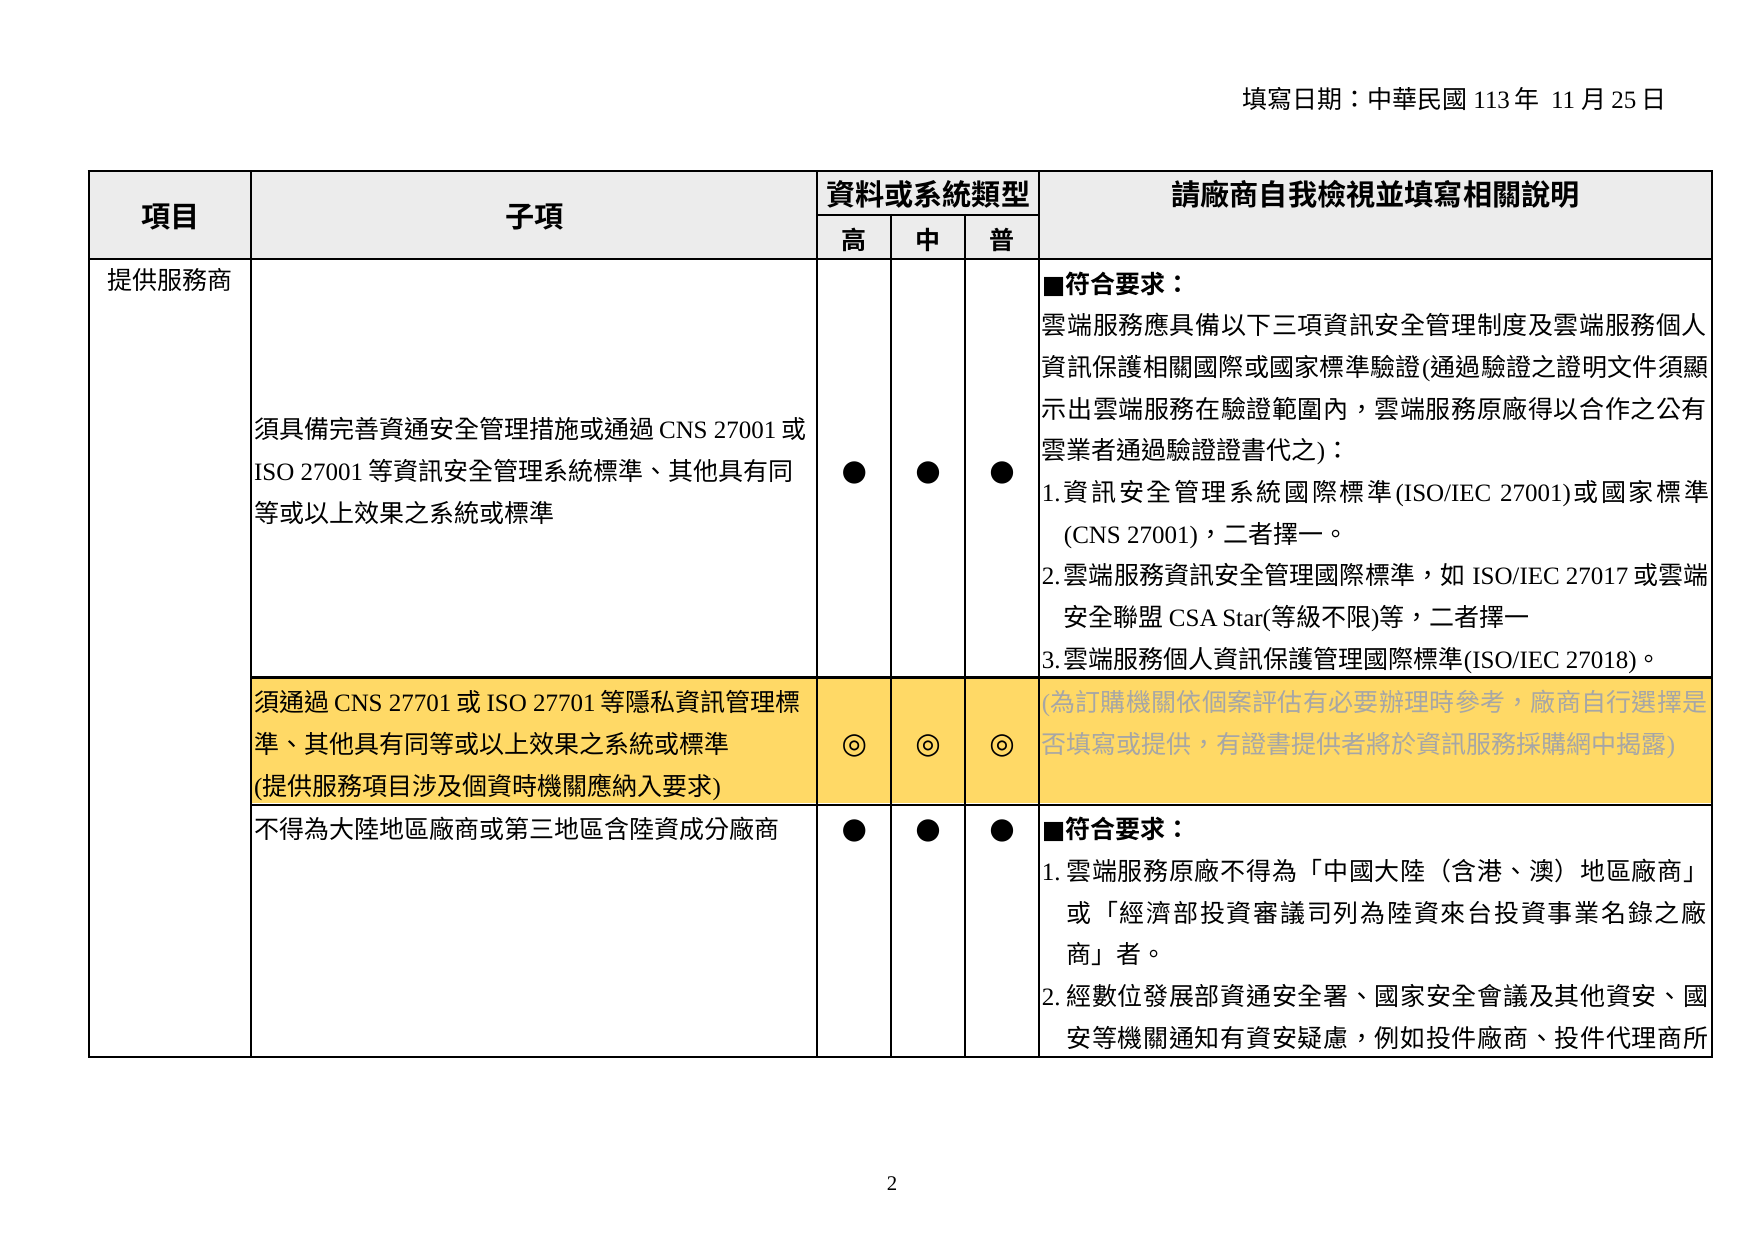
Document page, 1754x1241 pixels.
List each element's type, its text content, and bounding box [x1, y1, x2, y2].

table_cell ◎ [966, 679, 1038, 803]
table_cell ● [818, 806, 890, 1056]
table_cell ● [966, 806, 1038, 1056]
table_cell ◎ [818, 679, 890, 803]
table_header 子項 [252, 172, 816, 258]
table_cell ● [966, 260, 1038, 676]
table_cell 不得為大陸地區廠商或第三地區含陸資成分廠商 [252, 806, 816, 1056]
table_cell ● [818, 260, 890, 676]
table_cell 高 [818, 216, 890, 258]
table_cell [1040, 806, 1711, 1056]
table_cell ● [892, 806, 964, 1056]
table_cell 中 [892, 216, 964, 258]
table_cell 普 [966, 216, 1038, 258]
table_header 請廠商自我檢視並填寫相關說明 [1040, 172, 1711, 258]
table_cell ● [892, 260, 964, 676]
table_cell ◎ [892, 679, 964, 803]
table_header 項目 [90, 172, 250, 258]
table_cell 須通過CNS 27701或ISO 27701等隱私資訊管理標準、其他具有同等或以上效果之系統或標準 (提供服務項目涉及個資時機關應納入要求) [252, 679, 816, 803]
table_cell 提供服務商 [90, 260, 250, 1056]
table_header 資料或系統類型 [818, 172, 1038, 214]
table_cell ■符合要求： 雲端服務應具備以下三項資訊安全管理制度及雲端服務個人資訊保護相關國際或國家標準驗證(通過驗證之證明文件須顯示出雲端服務在驗證範圍內，雲端服務原廠得以合作之公有雲業者通過驗證證書代之)： 資訊安全管理系統國際標準(ISO/IEC 27001)或國家標準(CNS 27001)，二者擇一。 雲端服務資訊安全管理國際標準，如ISO/IEC 27017或雲端安全聯盟CSA Star(等級不限)等，二者擇一 雲端服務個人資訊保護管理國際標準(ISO/IEC 27018)。 [1040, 260, 1711, 676]
table_cell 須具備完善資通安全管理措施或通過CNS 27001或ISO 27001等資訊安全管理系統標準、其他具有同等或以上效果之系統或標準 [252, 260, 816, 676]
table_cell (為訂購機關依個案評估有必要辦理時參考，廠商自行選擇是否填寫或提供，有證書提供者將於資訊服務採購網中揭露) [1040, 679, 1711, 803]
